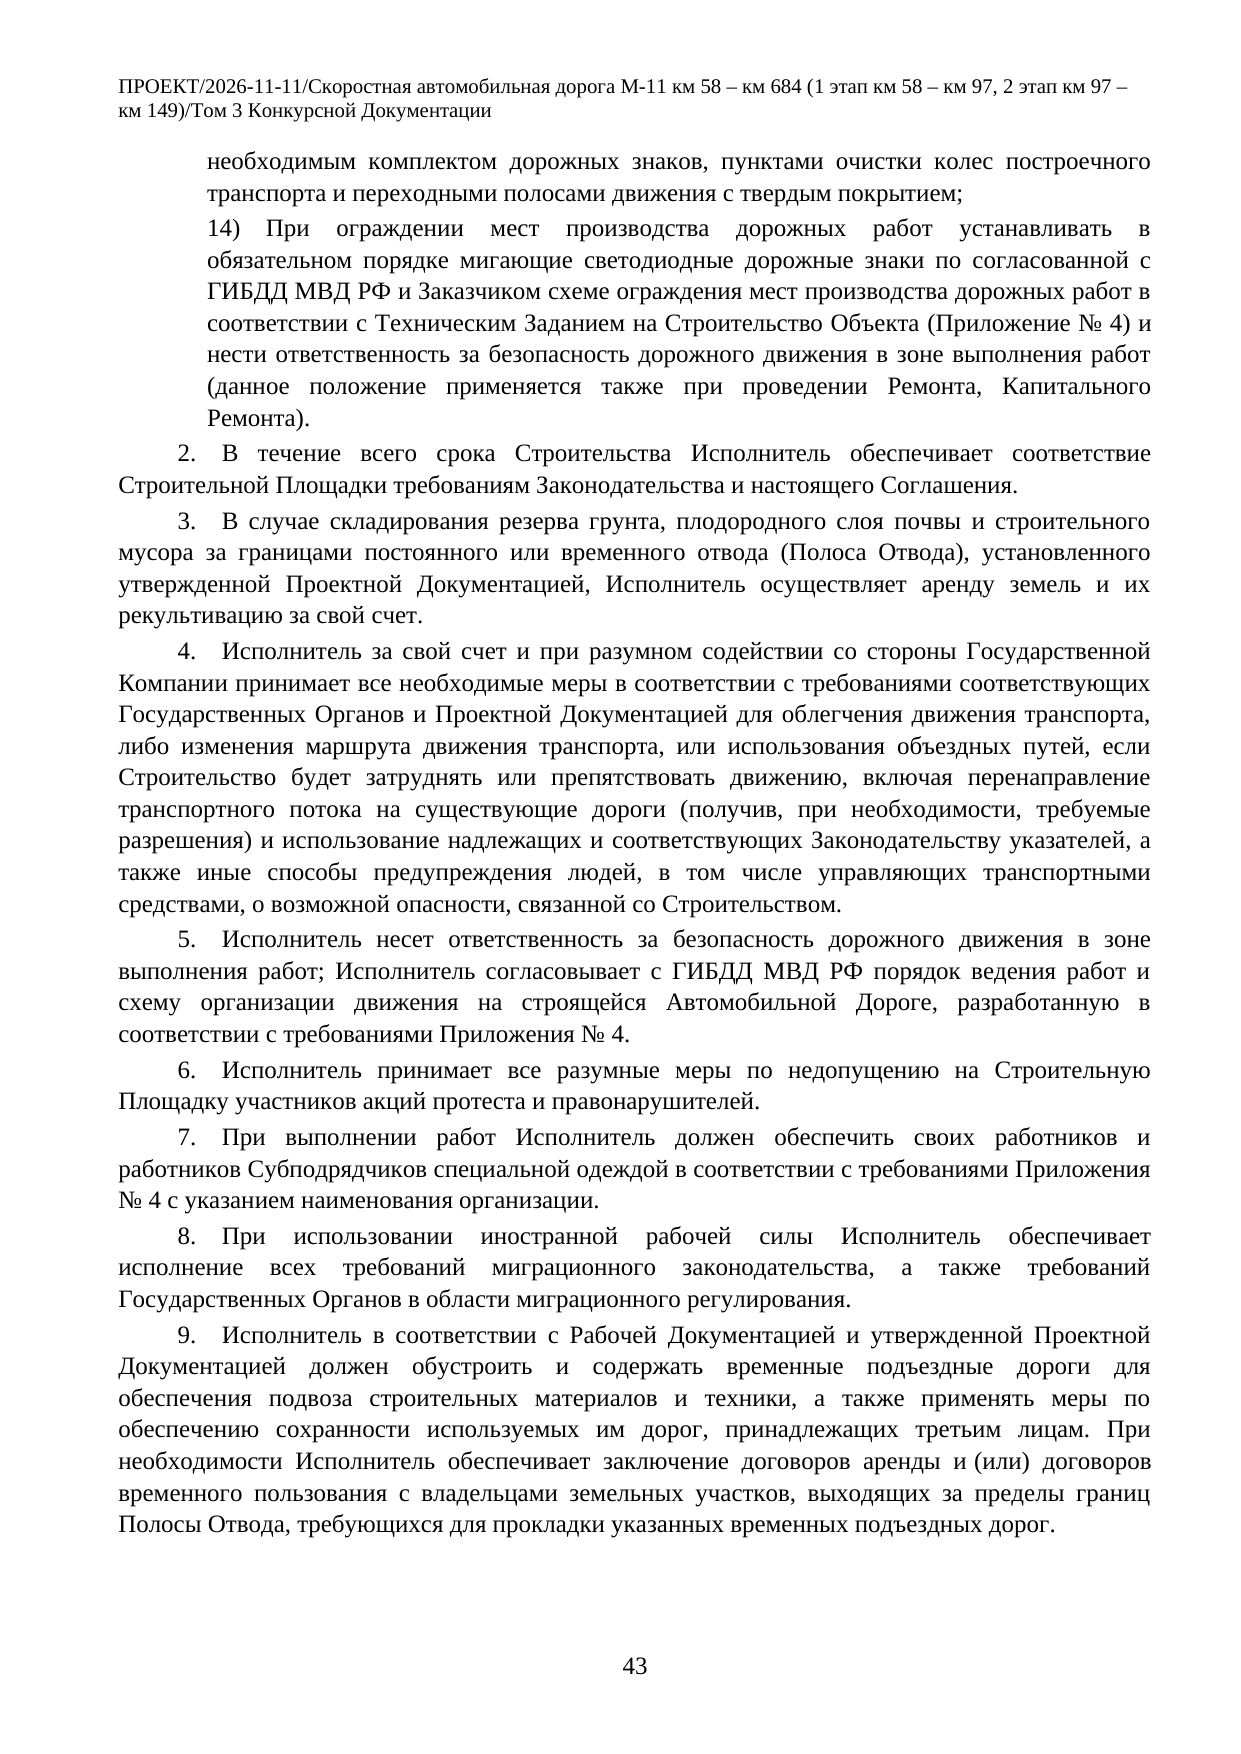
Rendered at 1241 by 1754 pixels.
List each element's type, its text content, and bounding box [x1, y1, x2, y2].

subtitle Исполнитель несет ответственность за безопасность дорожного движения в зоне выполнения работ; Исполнитель согласовывает с ГИБДД МВД РФ порядок ведения работ и схему организации движения на строящейся Автомобильной Дороге, разработанную в соответствии с требованиями Приложения № 4. [118, 924, 1152, 1048]
subtitle Исполнитель за свой счет и при разумном содействии со стороны Государственной Компании принимает все необходимые меры в соответствии с требованиями соответствующих Государственных Органов и Проектной Документацией для облегчения движения транспорта, либо изменения маршрута движения транспорта, или использования объездных путей, если Строительство будет затруднять или препятствовать движению, включая перенаправление транспортного потока на существующие дороги (получив, при необходимости, требуемые разрешения) и использование надлежащих и соответствующих Законодательству указателей, а также иные способы предупреждения людей, в том числе управляющих транспортными средствами, о возможной опасности, связанной со Строительством. [118, 636, 1152, 917]
subtitle Исполнитель в соответствии с Рабочей Документацией и утвержденной Проектной Документацией должен обустроить и содержать временные подъездные дороги для обеспечения подвоза строительных материалов и техники, а также применять меры по обеспечению сохранности используемых им дорог, принадлежащих третьим лицам. При необходимости Исполнитель обеспечивает заключение договоров аренды и (или) договоров временного пользования с владельцами земельных участков, выходящих за пределы границ Полосы Отвода, требующихся для прокладки указанных временных подъездных дорог. [118, 1320, 1152, 1538]
subtitle При использовании иностранной рабочей силы Исполнитель обеспечивает исполнение всех требований миграционного законодательства, а также требований Государственных Органов в области миграционного регулирования. [118, 1221, 1152, 1313]
subtitle В течение всего срока Строительства Исполнитель обеспечивает соответствие Строительной Площадки требованиям Законодательства и настоящего Соглашения. [118, 438, 1152, 499]
subtitle При ограждении мест производства дорожных работ устанавливать в обязательном порядке мигающие светодиодные дорожные знаки по согласованной с ГИБДД МВД РФ и Заказчиком схеме ограждения мест производства дорожных работ в соответствии с Техническим Заданием на Строительство Объекта (Приложение № 4) и нести ответственность за безопасность дорожного движения в зоне выполнения работ (данное положение применяется также при проведении Ремонта, Капитального Ремонта). [207, 213, 1152, 431]
subtitle При выполнении работ Исполнитель должен обеспечить своих работников и работников Субподрядчиков специальной одеждой в соответствии с требованиями Приложения № 4 с указанием наименования организации. [118, 1122, 1152, 1214]
subtitle Исполнитель принимает все разумные меры по недопущению на Строительную Площадку участников акций протеста и правонарушителей. [118, 1055, 1152, 1115]
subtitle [207, 146, 1152, 206]
subtitle В случае складирования резерва грунта, плодородного слоя почвы и строительного мусора за границами постоянного или временного отвода (Полоса Отвода), установленного утвержденной Проектной Документацией, Исполнитель осуществляет аренду земель и их рекультивацию за свой счет. [118, 506, 1152, 629]
